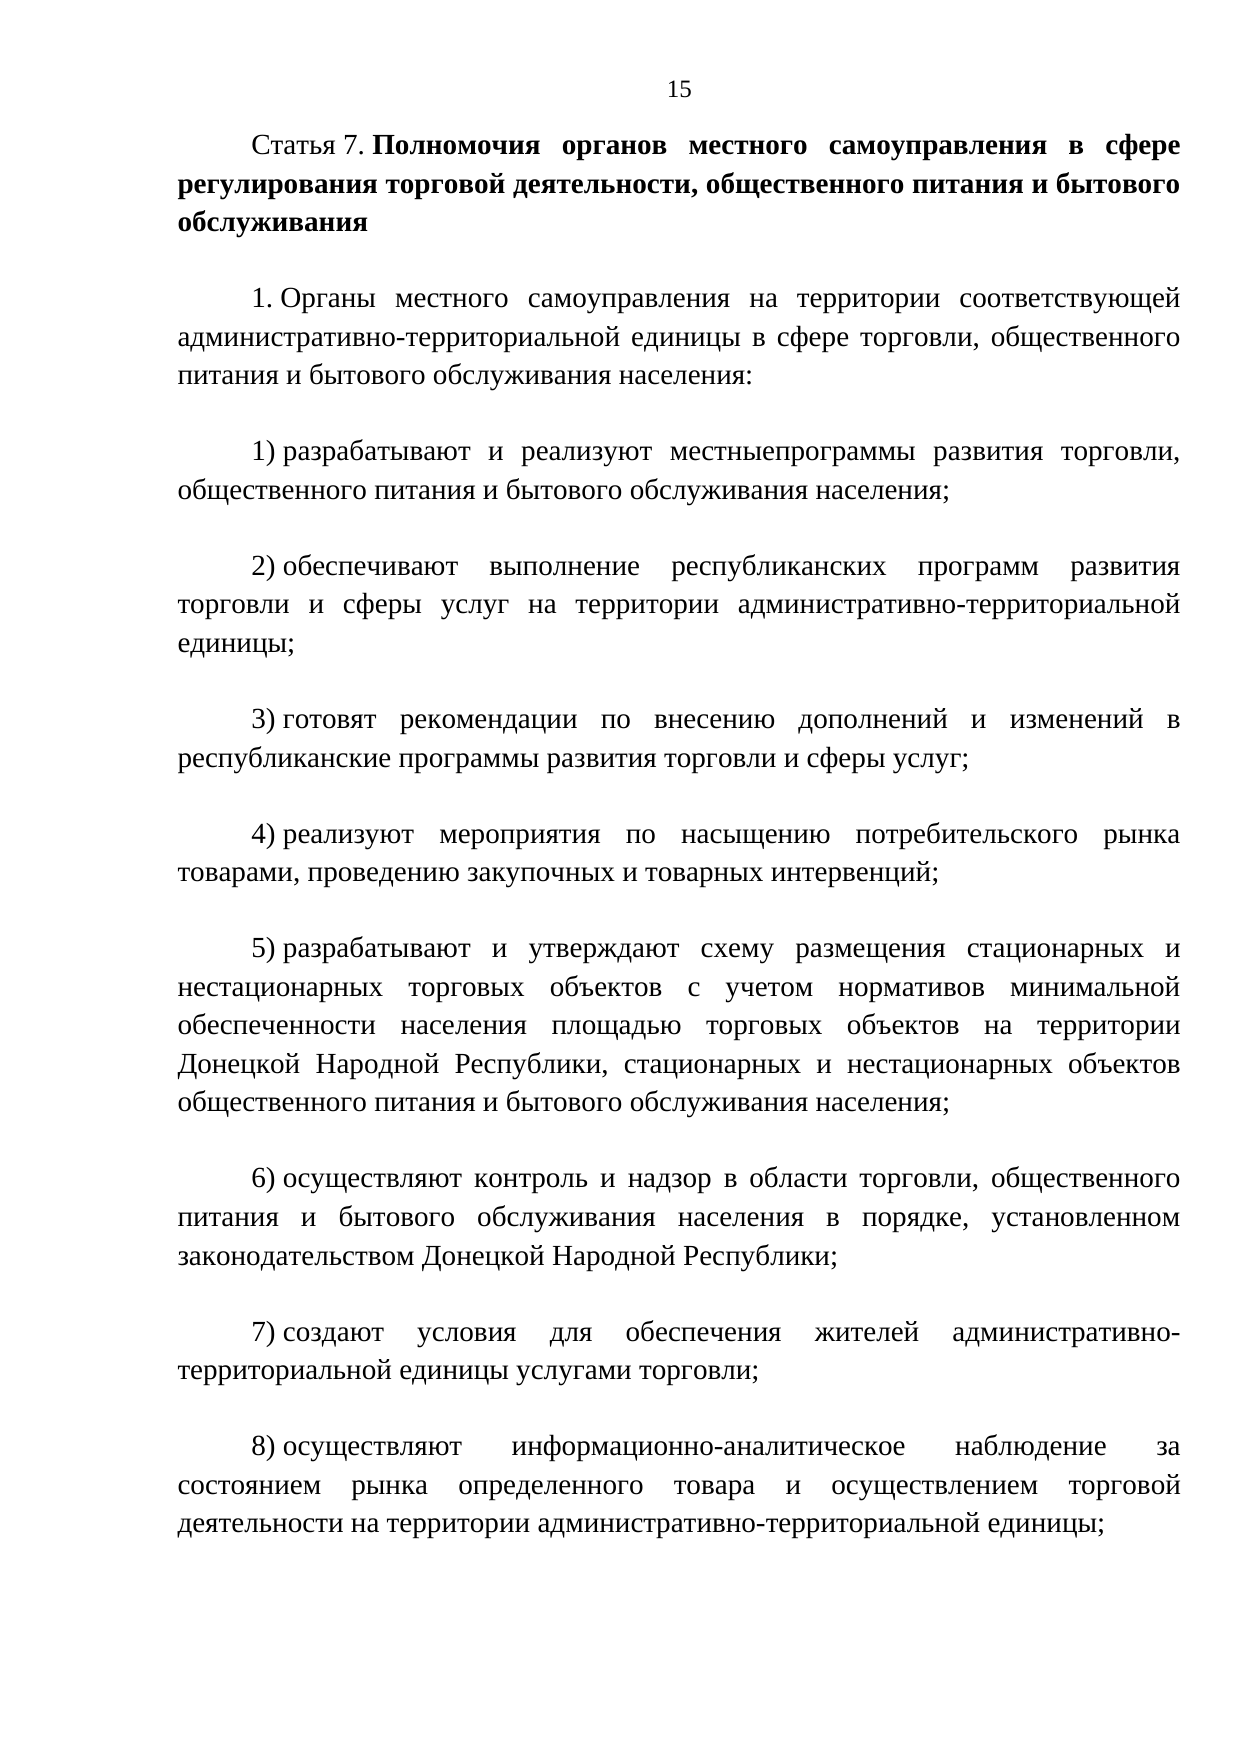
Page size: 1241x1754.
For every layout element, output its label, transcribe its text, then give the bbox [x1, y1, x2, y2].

text 2) обеспечивают выполнение республиканских программ развития торговли и сферы услуг на территории административно-территориальной единицы; [177, 548, 1181, 659]
text 1. Органы местного самоуправления на территории соответствующей административно-территориальной единицы в сфере торговли, общественного питания и бытового обслуживания населения: [177, 280, 1181, 391]
text 7) создают условия для обеспечения жителей административно-территориальной единицы услугами торговли; [177, 1314, 1181, 1386]
text 6) осуществляют контроль и надзор в области торговли, общественного питания и бытового обслуживания населения в порядке, установленном законодательством Донецкой Народной Республики; [177, 1161, 1181, 1271]
text 3) готовят рекомендации по внесению дополнений и изменений в республиканские программы развития торговли и сферы услуг; [177, 701, 1181, 773]
text 1) разрабатывают и реализуют местныепрограммы развития торговли, общественного питания и бытового обслуживания населения; [177, 433, 1181, 506]
text 5) разрабатывают и утверждают схему размещения стационарных и нестационарных торговых объектов с учетом нормативов минимальной обеспеченности населения площадью торговых объектов на территории Донецкой Народной Республики, стационарных и нестационарных объектов общественного питания и бытового обслуживания населения; [177, 930, 1181, 1118]
text 8) осуществляют информационно-аналитическое наблюдение за состоянием рынка определенного товара и осуществлением торговой деятельности на территории административно-территориальной единицы; [177, 1428, 1181, 1539]
text Статья 7. Полномочия органов местного самоуправления в сфере регулирования торговой деятельности, общественного питания и бытового обслуживания [177, 127, 1181, 238]
text 4) реализуют мероприятия по насыщению потребительского рынка товарами, проведению закупочных и товарных интервенций; [177, 816, 1181, 888]
